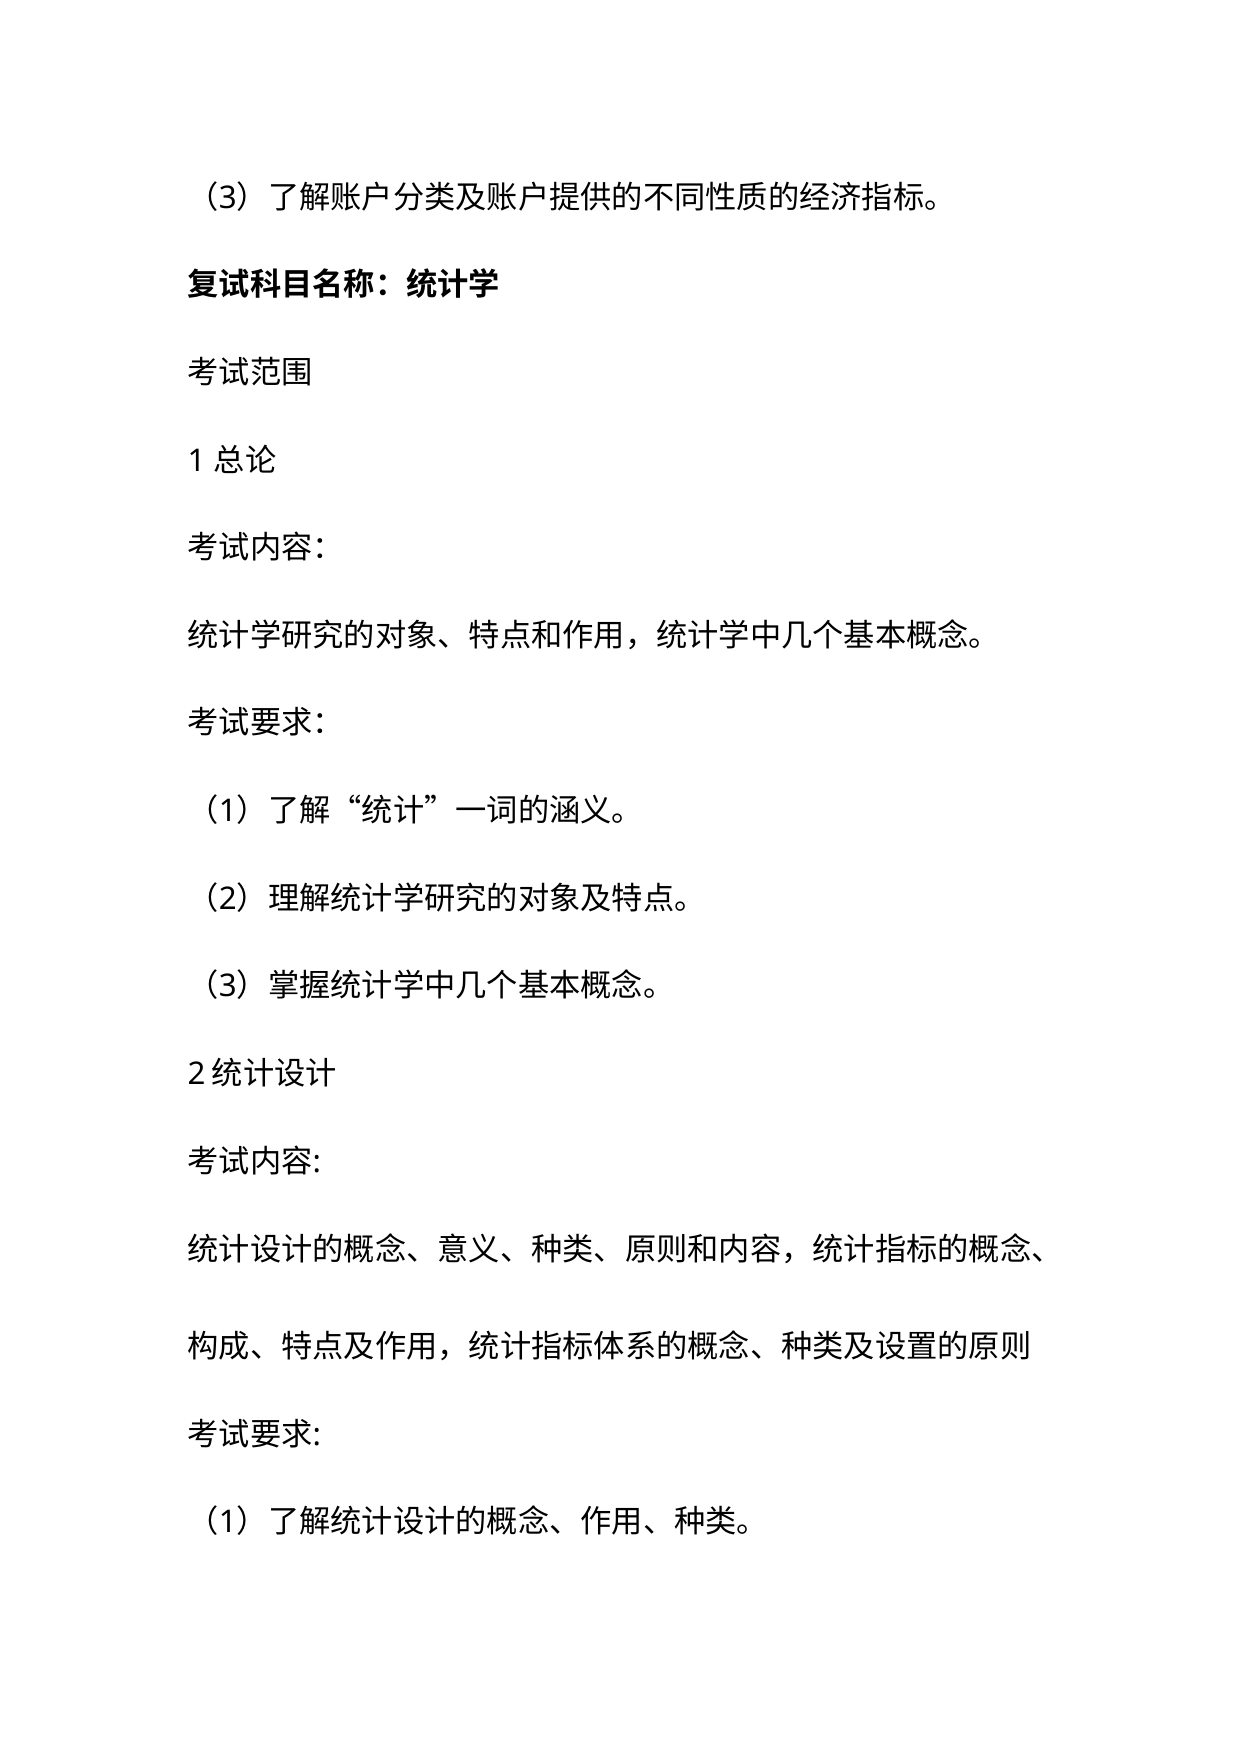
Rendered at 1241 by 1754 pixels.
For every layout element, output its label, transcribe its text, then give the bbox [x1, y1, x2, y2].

text （3）掌握统计学中几个基本概念。 [187, 951, 1053, 1016]
text 考试要求: [187, 1399, 1053, 1464]
text （3）了解账户分类及账户提供的不同性质的经济指标。 [187, 162, 1053, 227]
text 考试内容： [187, 513, 1053, 578]
text 考试要求： [187, 688, 1053, 753]
text 统计学研究的对象、特点和作用，统计学中几个基本概念。 [187, 600, 1053, 665]
text 复试科目名称：统计学 [187, 250, 1053, 315]
text 统计设计的概念、意义、种类、原则和内容，统计指标的概念、构成、特点及作用，统计指标体系的概念、种类及设置的原则 [187, 1214, 1053, 1376]
text （1）了解“统计”一词的涵义。 [187, 775, 1053, 840]
text （1）了解统计设计的概念、作用、种类。 [187, 1487, 1053, 1552]
text 1 总论 [187, 425, 1053, 490]
text 2统计设计 [187, 1038, 1053, 1103]
text （2）理解统计学研究的对象及特点。 [187, 863, 1053, 928]
text 考试内容: [187, 1126, 1053, 1191]
text 考试范围 [187, 337, 1053, 402]
